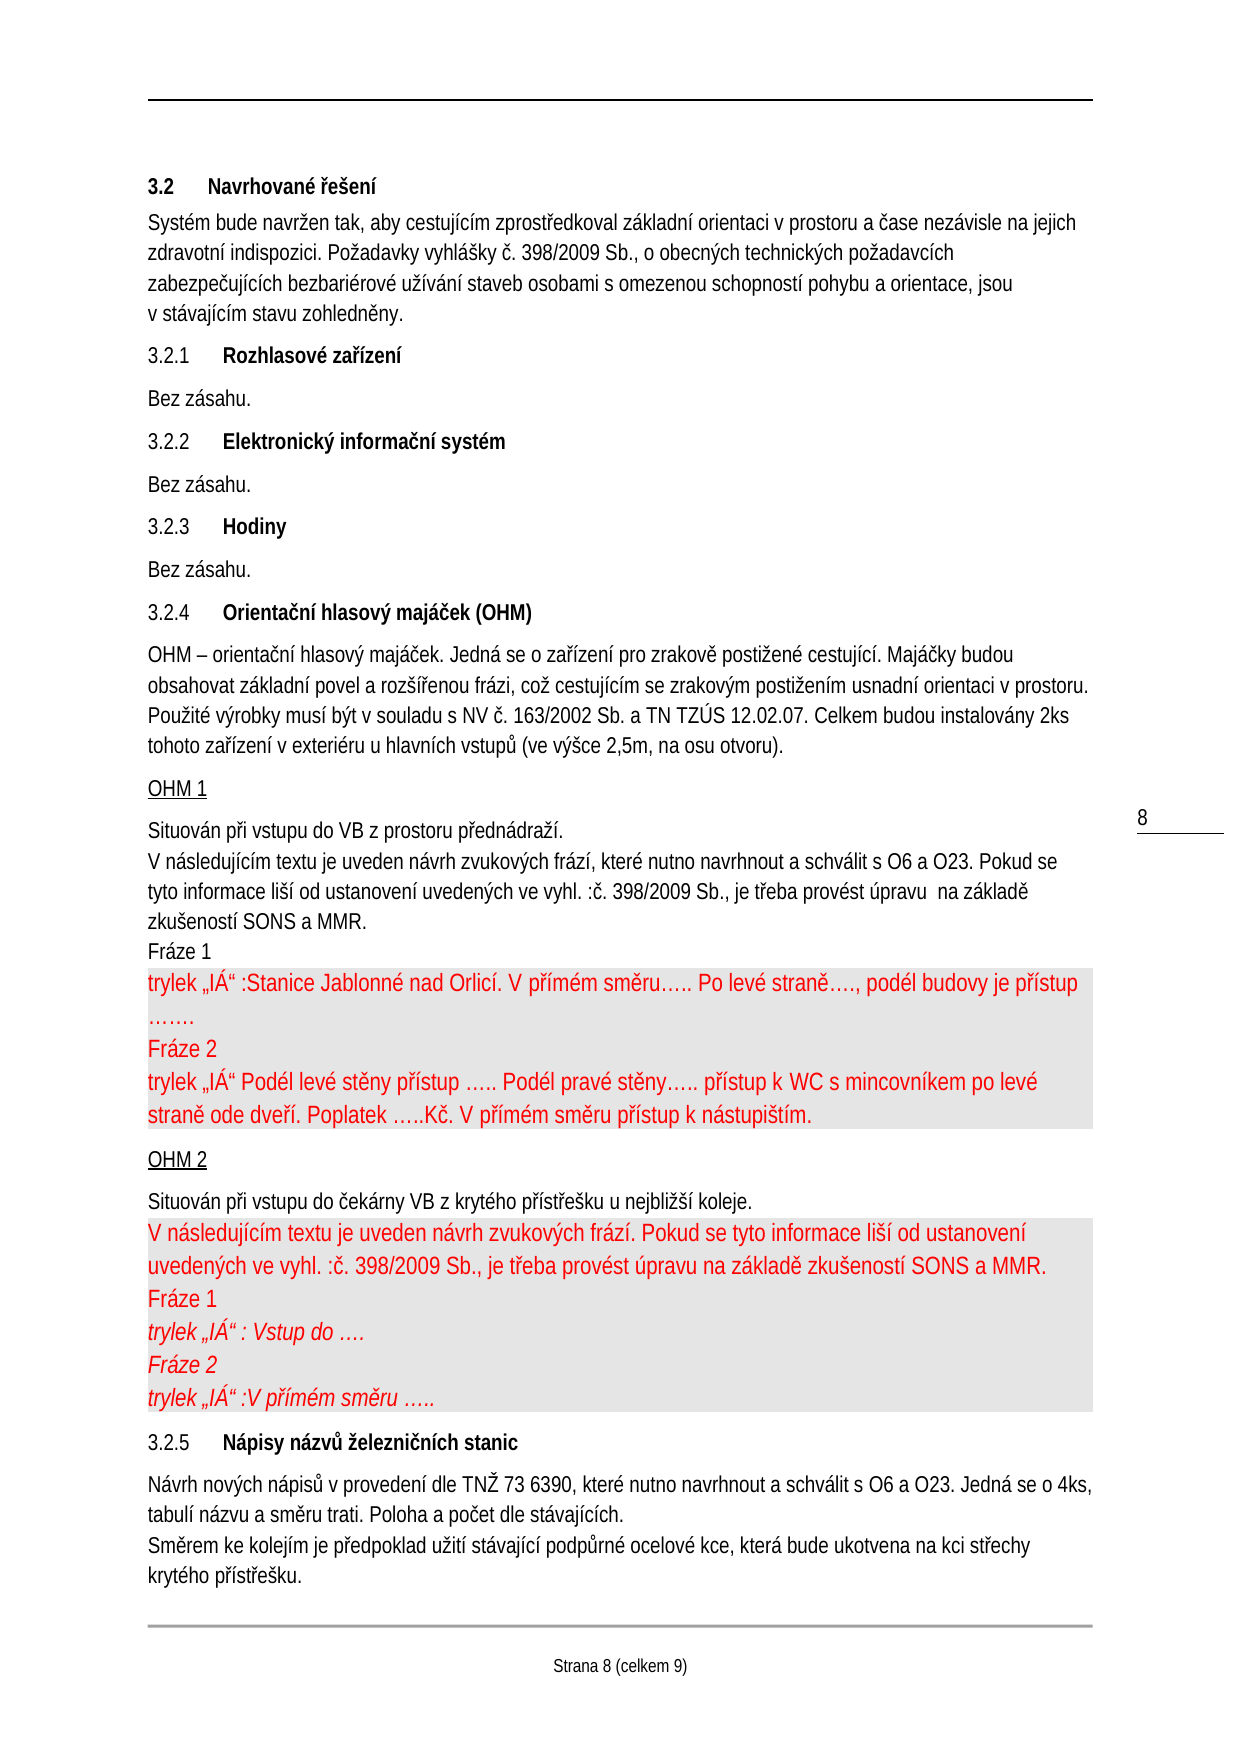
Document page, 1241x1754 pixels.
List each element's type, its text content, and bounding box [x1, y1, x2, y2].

text Směrem ke kolejím je předpoklad užití stávající podpůrné ocelové kce, která bude ukotvena na kci střechy krytého přístřešku. [148, 1532, 1093, 1588]
text Fráze 2 [148, 1350, 1093, 1379]
text Situován při vstupu do VB z prostoru přednádraží. [148, 817, 1093, 844]
text trylek „IÁ“ :V přímém směru ….. [148, 1383, 1093, 1412]
text V následujícím textu je uveden návrh zvukových frází, které nutno navrhnout a schválit s O6 a O23. Pokud se tyto informace liší od ustanovení uvedených ve vyhl. :č. 398/2009 Sb., je třeba provést úpravu na základě zkušeností SONS a MMR. [148, 848, 1093, 934]
text Situován při vstupu do čekárny VB z krytého přístřešku u nejbližší koleje. [148, 1188, 1093, 1214]
text Bez zásahu. [148, 471, 1093, 497]
subtitle OHM 1 [148, 775, 1093, 801]
text trylek „IÁ“ : Vstup do …. [148, 1317, 1093, 1346]
subtitle Nápisy názvů železničních stanic [148, 1428, 1093, 1455]
text OHM – orientační hlasový majáček. Jedná se o zařízení pro zrakově postižené cestující. Majáčky budou obsahovat základní povel a rozšířenou frázi, což cestujícím se zrakovým postižením usnadní orientaci v prostoru. Použité výrobky musí být v souladu s NV č. 163/2002 Sb. a TN TZÚS 12.02.07. Celkem budou instalovány 2ks tohoto zařízení v exteriéru u hlavních vstupů (ve výšce 2,5m, na osu otvoru). [148, 641, 1093, 758]
text Fráze 2 [148, 1034, 1093, 1063]
text Bez zásahu. [148, 385, 1093, 411]
text Bez zásahu. [148, 556, 1093, 582]
subtitle Orientační hlasový majáček (OHM) [148, 599, 1093, 625]
text V následujícím textu je uveden návrh zvukových frází. Pokud se tyto informace liší od ustanovení uvedených ve vyhl. :č. 398/2009 Sb., je třeba provést úpravu na základě zkušeností SONS a MMR. [148, 1218, 1093, 1280]
text Fráze 1 [148, 938, 1093, 964]
text trylek „IÁ“ Podél levé stěny přístup ….. Podél pravé stěny….. přístup k WC s mincovníkem po levé straně ode dveří. Poplatek …..Kč. V přímém směru přístup k nástupištím. [148, 1067, 1093, 1129]
subtitle Elektronický informační systém [148, 428, 1093, 454]
subtitle Rozhlasové zařízení [148, 342, 1093, 369]
text Fráze 1 [148, 1284, 1093, 1313]
text trylek „IÁ“ :Stanice Jablonné nad Orlicí. V přímém směru….. Po levé straně…., podél budovy je přístup ……. [148, 968, 1093, 1030]
text Systém bude navržen tak, aby cestujícím zprostředkoval základní orientaci v prostoru a čase nezávisle na jejich zdravotní indispozici. Požadavky vyhlášky č. 398/2009 Sb., o obecných technických požadavcích zabezpečujících bezbariérové užívání staveb osobami s omezenou schopností pohybu a orientace, jsou v stávajícím stavu zohledněny. [148, 209, 1093, 326]
subtitle Hodiny [148, 513, 1093, 539]
subtitle Navrhované řešení [148, 173, 1093, 199]
text Návrh nových nápisů v provedení dle TNŽ 73 6390, které nutno navrhnout a schválit s O6 a O23. Jedná se o 4ks, tabulí názvu a směru trati. Poloha a počet dle stávajících. [148, 1471, 1093, 1528]
subtitle OHM 2 [148, 1146, 1093, 1172]
